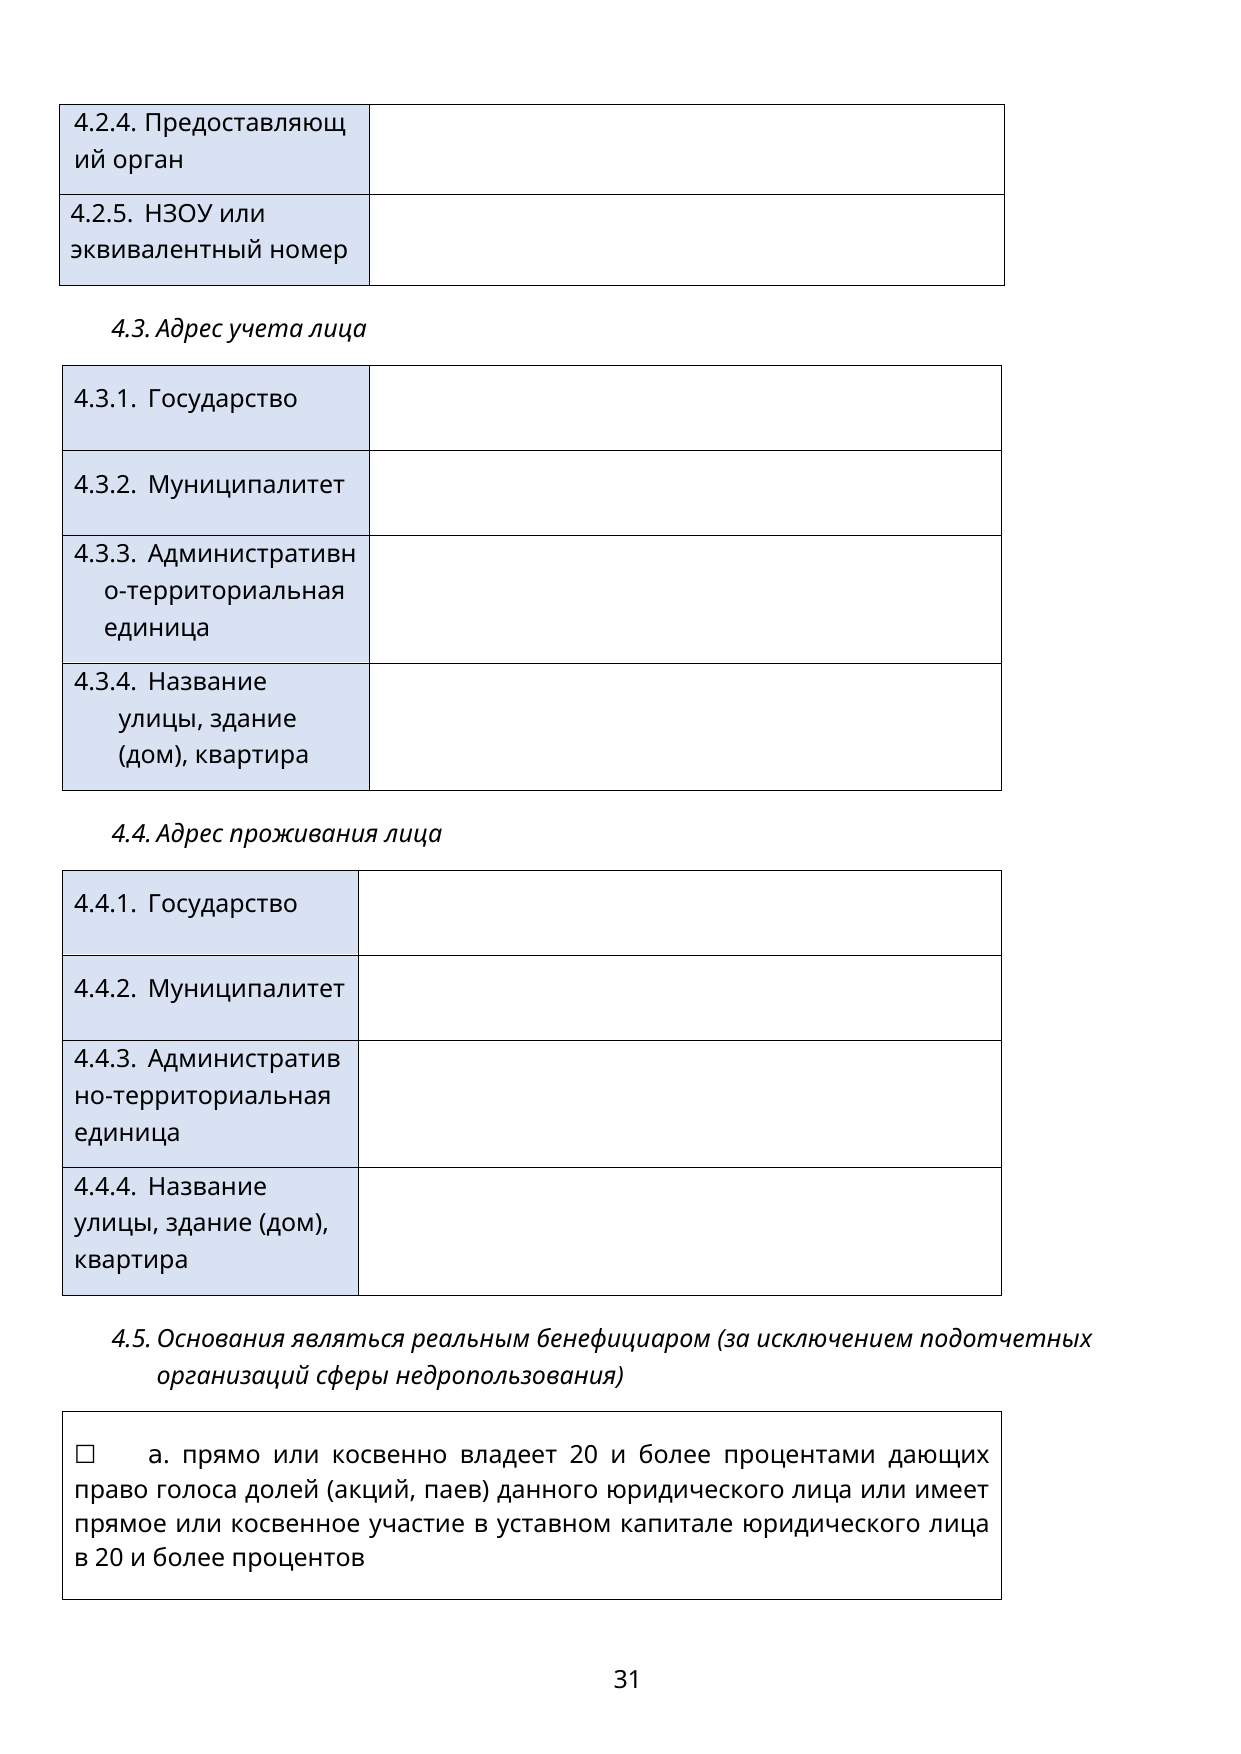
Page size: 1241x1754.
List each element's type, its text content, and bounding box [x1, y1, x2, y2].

table_cell Название улицы, здание (дом), квартира [63, 1168, 358, 1295]
table_cell НЗОУ или эквивалентный номер [60, 195, 369, 285]
table_cell [370, 536, 1001, 662]
list Адрес учета лица [111, 311, 1181, 345]
table_cell Муниципалитет [63, 451, 369, 535]
table_cell [359, 956, 1001, 1040]
table_cell Административно-территориальная единица [63, 1041, 358, 1167]
table_cell [370, 451, 1001, 535]
list Адрес проживания лица [111, 816, 1181, 850]
table_cell [370, 195, 1004, 285]
table_cell [359, 1041, 1001, 1167]
table_cell Предоставляющий орган [60, 105, 369, 194]
table_header а. прямо или косвенно владеет 20 и более процентами дающих право голоса долей (акций, паев) данного юридического лица или имеет прямое или косвенное участие в уставном капитале юридического лица в 20 и более процентов [63, 1412, 1001, 1598]
table_header Государство [63, 871, 358, 954]
table_cell Муниципалитет [63, 956, 358, 1040]
table_header [370, 366, 1001, 450]
list Основания являться реальным бенефициаром (за исключением подотчетных организаций сферы недропользования) [111, 1321, 1181, 1392]
table_header Государство [63, 366, 369, 450]
table_cell Административно-территориальная единица [63, 536, 369, 662]
table_header [359, 871, 1001, 954]
table_cell Название улицы, здание (дом), квартира [63, 664, 369, 790]
table_cell [359, 1168, 1001, 1295]
table_cell [370, 664, 1001, 790]
table_cell [370, 105, 1004, 194]
